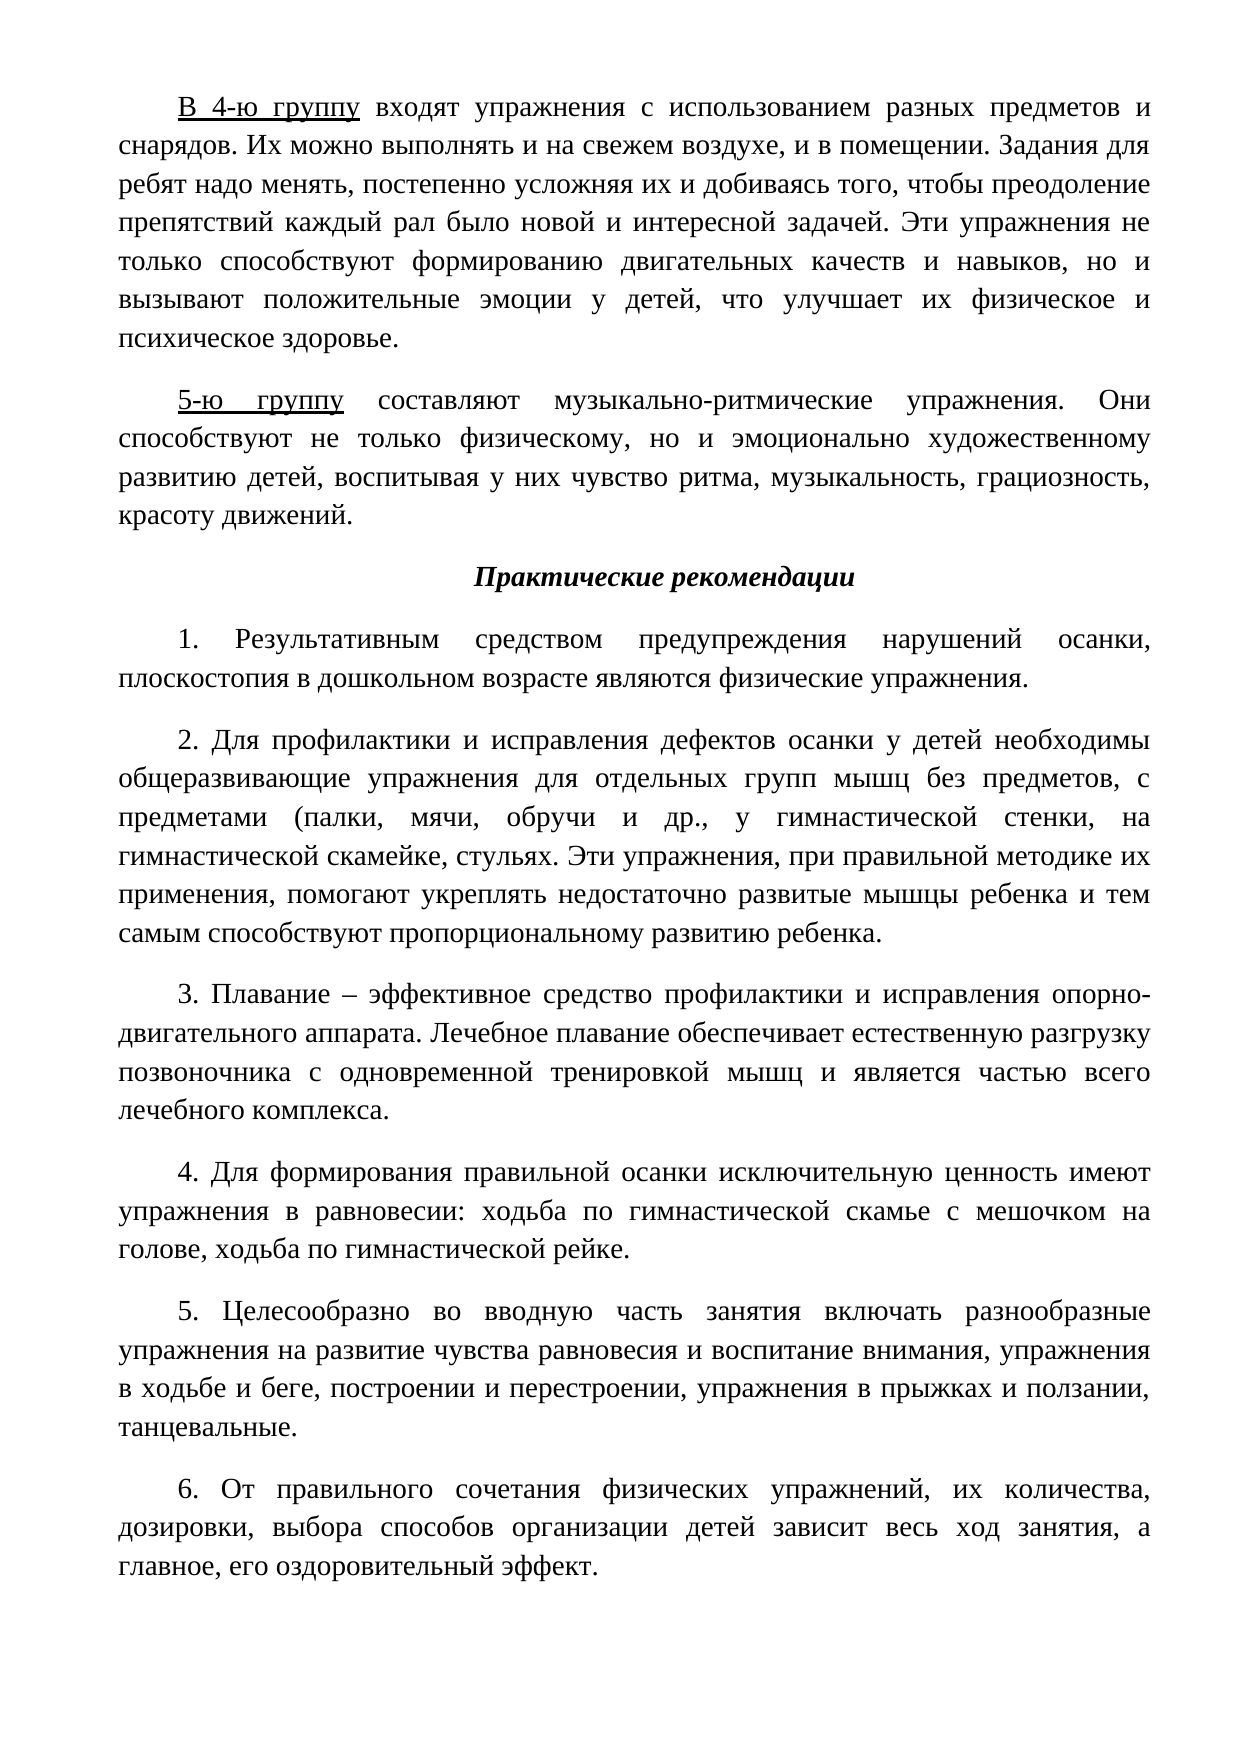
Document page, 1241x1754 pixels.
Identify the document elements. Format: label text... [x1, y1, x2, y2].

text 1. Результативным средством предупреждения нарушений осанки, плоскостопия в дошкольном возрасте являются физические упражнения. [118, 621, 1152, 693]
text 3. Плавание – эффективное средство профилактики и исправления опорно-двигательного аппарата. Лечебное плавание обеспечивает естественную разгрузку позвоночника с одновременной тренировкой мышц и является частью всего лечебного комплекса. [118, 977, 1152, 1126]
text 5-ю группу составляют музыкально-ритмические упражнения. Они способствуют не только физическому, но и эмоционально художественному развитию детей, воспитывая у них чувство ритма, музыкальность, грациозность, красоту движений. [118, 382, 1152, 531]
text Практические рекомендации [118, 559, 1152, 593]
text В 4-ю группу входят упражнения с использованием разных предметов и снарядов. Их можно выполнять и на свежем воздухе, и в помещении. Задания для ребят надо менять, постепенно усложняя их и добиваясь того, чтобы преодоление препятствий каждый рал было новой и интересной задачей. Эти упражнения не только способствуют формированию двигательных качеств и навыков, но и вызывают положительные эмоции у детей, что улучшает их физическое и психическое здоровье. [118, 89, 1152, 353]
text 2. Для профилактики и исправления дефектов осанки у детей необходимы общеразвивающие упражнения для отдельных групп мышц без предметов, с предметами (палки, мячи, обручи и др., у гимнастической стенки, на гимнастической скамейке, стульях. Эти упражнения, при правильной методике их применения, помогают укреплять недостаточно развитые мышцы ребенка и тем самым способствуют пропорциональному развитию ребенка. [118, 722, 1152, 948]
text 6. От правильного сочетания физических упражнений, их количества, дозировки, выбора способов организации детей зависит весь ход занятия, а главное, его оздоровительный эффект. [118, 1471, 1152, 1582]
text 4. Для формирования правильной осанки исключительную ценность имеют упражнения в равновесии: ходьба по гимнастической скамье с мешочком на голове, ходьба по гимнастической рейке. [118, 1154, 1152, 1265]
text 5. Целесообразно во вводную часть занятия включать разнообразные упражнения на развитие чувства равновесия и воспитание внимания, упражнения в ходьбе и беге, построении и перестроении, упражнения в прыжках и ползании, танцевальные. [118, 1293, 1152, 1442]
